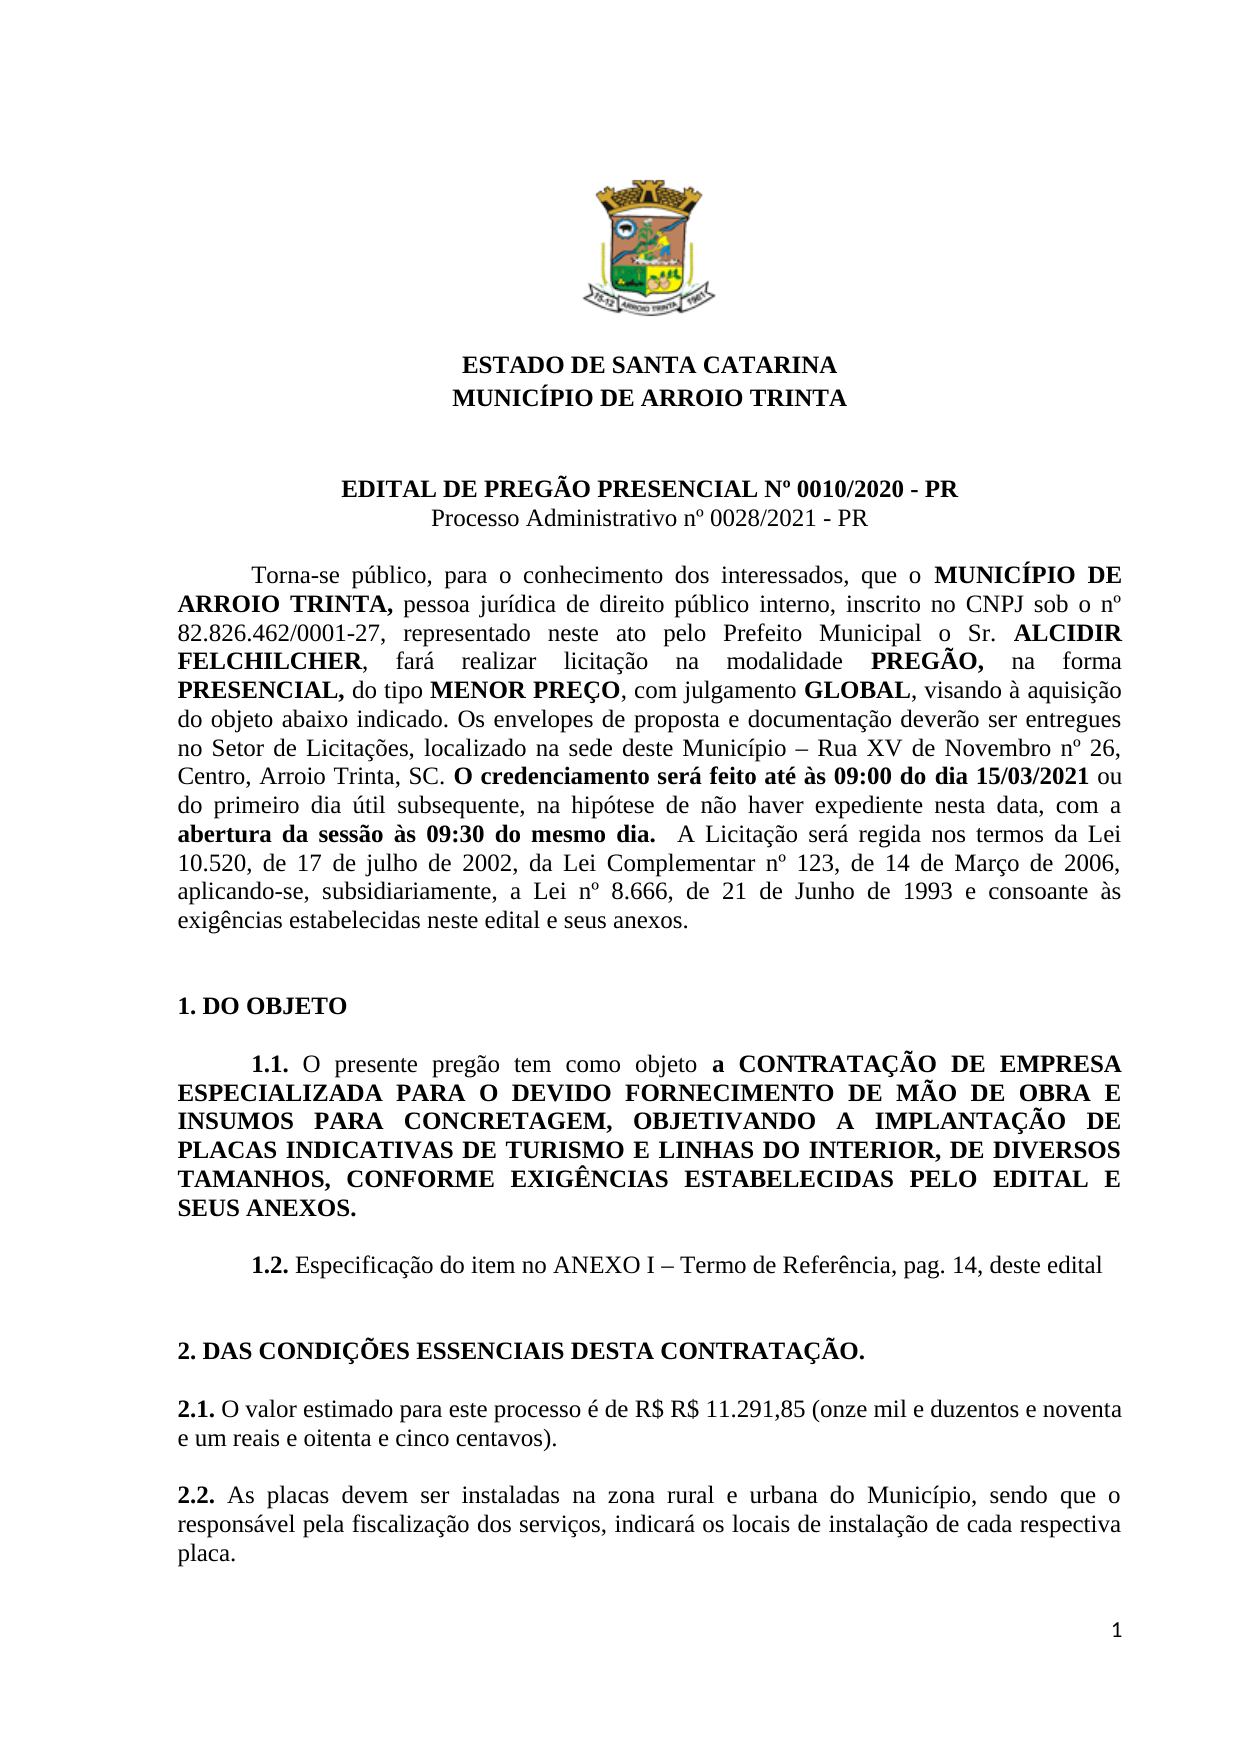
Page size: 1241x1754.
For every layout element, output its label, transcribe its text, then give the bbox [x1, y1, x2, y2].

text ESTADO DE SANTA CATARINA [177, 350, 1122, 379]
text 1.1. O presente pregão tem como objeto a CONTRATAÇÃO DE EMPRESA ESPECIALIZADA PARA O DEVIDO FORNECIMENTO DE MÃO DE OBRA E INSUMOS PARA CONCRETAGEM, OBJETIVANDO A IMPLANTAÇÃO DE PLACAS INDICATIVAS DE TURISMO E LINHAS DO INTERIOR, DE DIVERSOS TAMANHOS, CONFORME EXIGÊNCIAS ESTABELECIDAS PELO EDITAL E SEUS ANEXOS. [177, 1049, 1122, 1221]
text Processo Administrativo nº 0028/2021 - PR [177, 503, 1122, 531]
text 1.2. Especificação do item no ANEXO I – Termo de Referência, pag. 14, deste edital [177, 1250, 1122, 1279]
text 2.2. As placas devem ser instaladas na zona rural e urbana do Município, sendo que o responsável pela fiscalização dos serviços, indicará os locais de instalação de cada respectiva placa. [177, 1480, 1122, 1566]
text Torna-se público, para o conhecimento dos interessados, que o Município de Arroio Trinta, pessoa jurídica de direito público interno, inscrito no CNPJ sob o nº 82.826.462/0001-27, representado neste ato pelo Prefeito Municipal o Sr. ALCIDIR FELCHILCHER, fará realizar licitação na modalidade PREGÃO, na forma PRESENCIAL, do tipo MENOR PREÇO, com julgamento Global, visando à aquisição do objeto abaixo indicado. Os envelopes de proposta e documentação deverão ser entregues no Setor de Licitações, localizado na sede deste Município – Rua XV de Novembro nº 26, Centro, Arroio Trinta, SC. O credenciamento será feito até às 09:00 do dia 15/03/2021 ou do primeiro dia útil subsequente, na hipótese de não haver expediente nesta data, com a abertura da sessão às 09:30 do mesmo dia. A Licitação será regida nos termos da Lei 10.520, de 17 de julho de 2002, da Lei Complementar nº 123, de 14 de Março de 2006, aplicando-se, subsidiariamente, a Lei nº 8.666, de 21 de Junho de 1993 e consoante às exigências estabelecidas neste edital e seus anexos. [177, 560, 1122, 934]
text 2.1. O valor estimado para este processo é de R$ R$ 11.291,85 (onze mil e duzentos e noventa e um reais e oitenta e cinco centavos). [177, 1394, 1122, 1451]
text MUNICÍPIO DE ARROIO TRINTA [177, 383, 1122, 412]
text 2. DAS CONDIÇÕES ESSENCIAIS DESTA CONTRATAÇÃO. [177, 1336, 1122, 1365]
text EDITAL DE PREGÃO PRESENCIAL Nº 0010/2020 - PR [177, 474, 1122, 503]
picture [579, 177, 720, 318]
text 1. DO OBJETO [177, 991, 1122, 1020]
